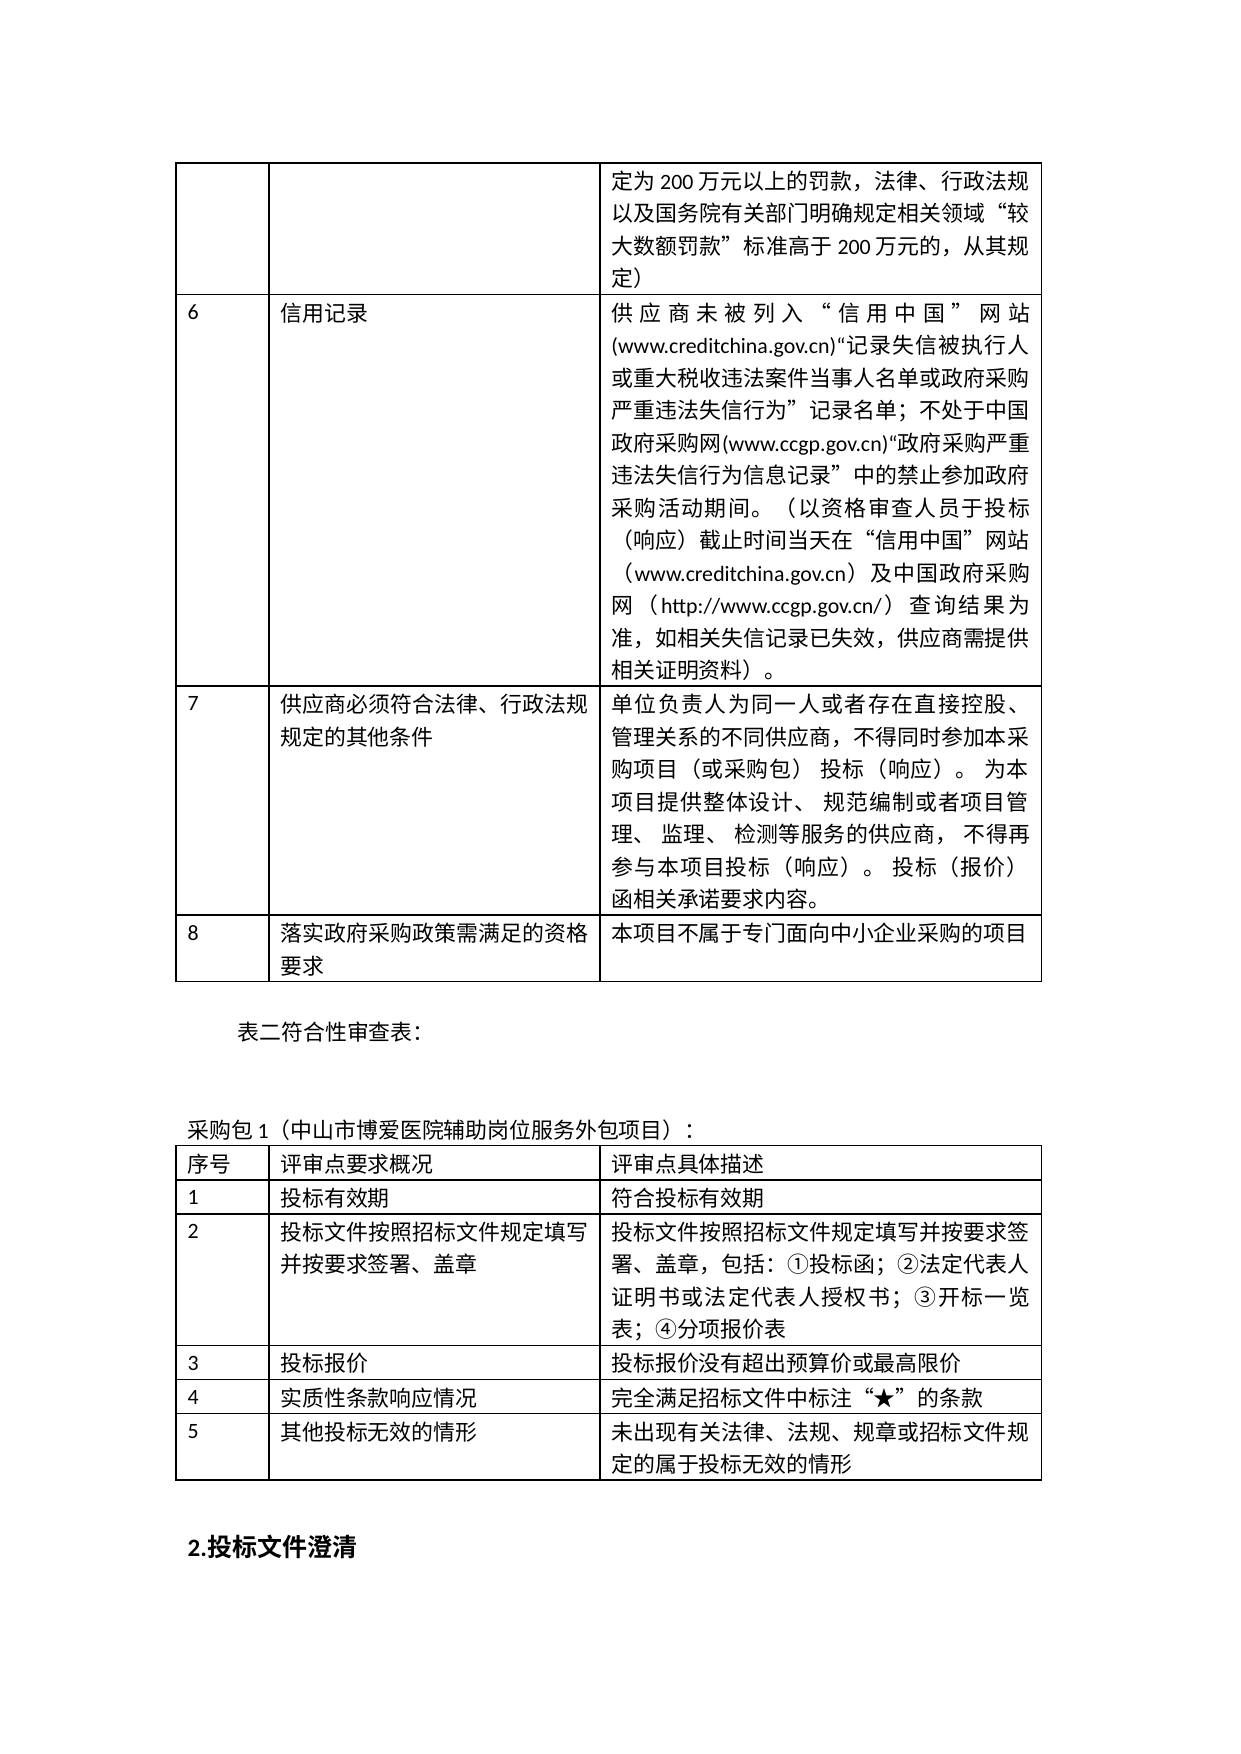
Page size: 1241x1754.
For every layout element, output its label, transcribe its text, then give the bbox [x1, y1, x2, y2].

table_cell 实质性条款响应情况 [270, 1380, 599, 1413]
table_cell 8 [177, 916, 268, 981]
text 2.投标文件澄清 [187, 1513, 1053, 1578]
table_cell 符合投标有效期 [601, 1181, 1041, 1213]
table_cell 供应商未被列入“信用中国”网站(www.creditchina.gov.cn)“记录失信被执行人或重大税收违法案件当事人名单或政府采购严重违法失信行为”记录名单；不处于中国政府采购网(www.ccgp.gov.cn)“政府采购严重违法失信行为信息记录”中的禁止参加政府采购活动期间。（以资格审查人员于投标（响应）截止时间当天在“信用中国”网站（www.creditchina.gov.cn）及中国政府采购网（http://www.ccgp.gov.cn/）查询结果为准，如相关失信记录已失效，供应商需提供相关证明资料）。 [601, 295, 1041, 685]
table_cell 本项目不属于专门面向中小企业采购的项目 [601, 916, 1041, 981]
table_cell 完全满足招标文件中标注“★”的条款 [601, 1380, 1041, 1413]
table_cell 投标文件按照招标文件规定填写并按要求签署、盖章，包括：①投标函；②法定代表人证明书或法定代表人授权书；③开标一览表；④分项报价表 [601, 1215, 1041, 1344]
text 表二符合性审查表： [187, 1015, 1053, 1047]
table_cell 投标文件按照招标文件规定填写并按要求签署、盖章 [270, 1215, 599, 1344]
text 采购包1（中山市博爱医院辅助岗位服务外包项目）： [187, 1112, 1053, 1145]
table_cell 5 [177, 1414, 268, 1479]
table_header 序号 [177, 1146, 268, 1179]
table_cell 7 [177, 687, 268, 914]
table_cell 投标报价没有超出预算价或最高限价 [601, 1346, 1041, 1378]
table_cell 2 [177, 1215, 268, 1344]
table_cell 信用记录 [270, 295, 599, 685]
table_cell 4 [177, 1380, 268, 1413]
table_cell 其他投标无效的情形 [270, 1414, 599, 1479]
table_header 评审点要求概况 [270, 1146, 599, 1179]
table_cell 未出现有关法律、法规、规章或招标文件规定的属于投标无效的情形 [601, 1414, 1041, 1479]
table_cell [601, 164, 1041, 293]
table_cell 单位负责人为同一人或者存在直接控股、 管理关系的不同供应商，不得同时参加本采购项目（或采购包） 投标（响应）。 为本项目提供整体设计、 规范编制或者项目管理、 监理、 检测等服务的供应商， 不得再参与本项目投标（响应）。 投标（报价） 函相关承诺要求内容。 [601, 687, 1041, 914]
table_cell 3 [177, 1346, 268, 1378]
table_cell 投标有效期 [270, 1181, 599, 1213]
table_cell 1 [177, 1181, 268, 1213]
table_cell 6 [177, 295, 268, 685]
table_cell 落实政府采购政策需满足的资格要求 [270, 916, 599, 981]
table_cell 5 [177, 164, 268, 293]
table_header 评审点具体描述 [601, 1146, 1041, 1179]
table_cell 投标报价 [270, 1346, 599, 1378]
table_cell 供应商必须符合法律、行政法规规定的其他条件 [270, 687, 599, 914]
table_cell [270, 164, 599, 293]
